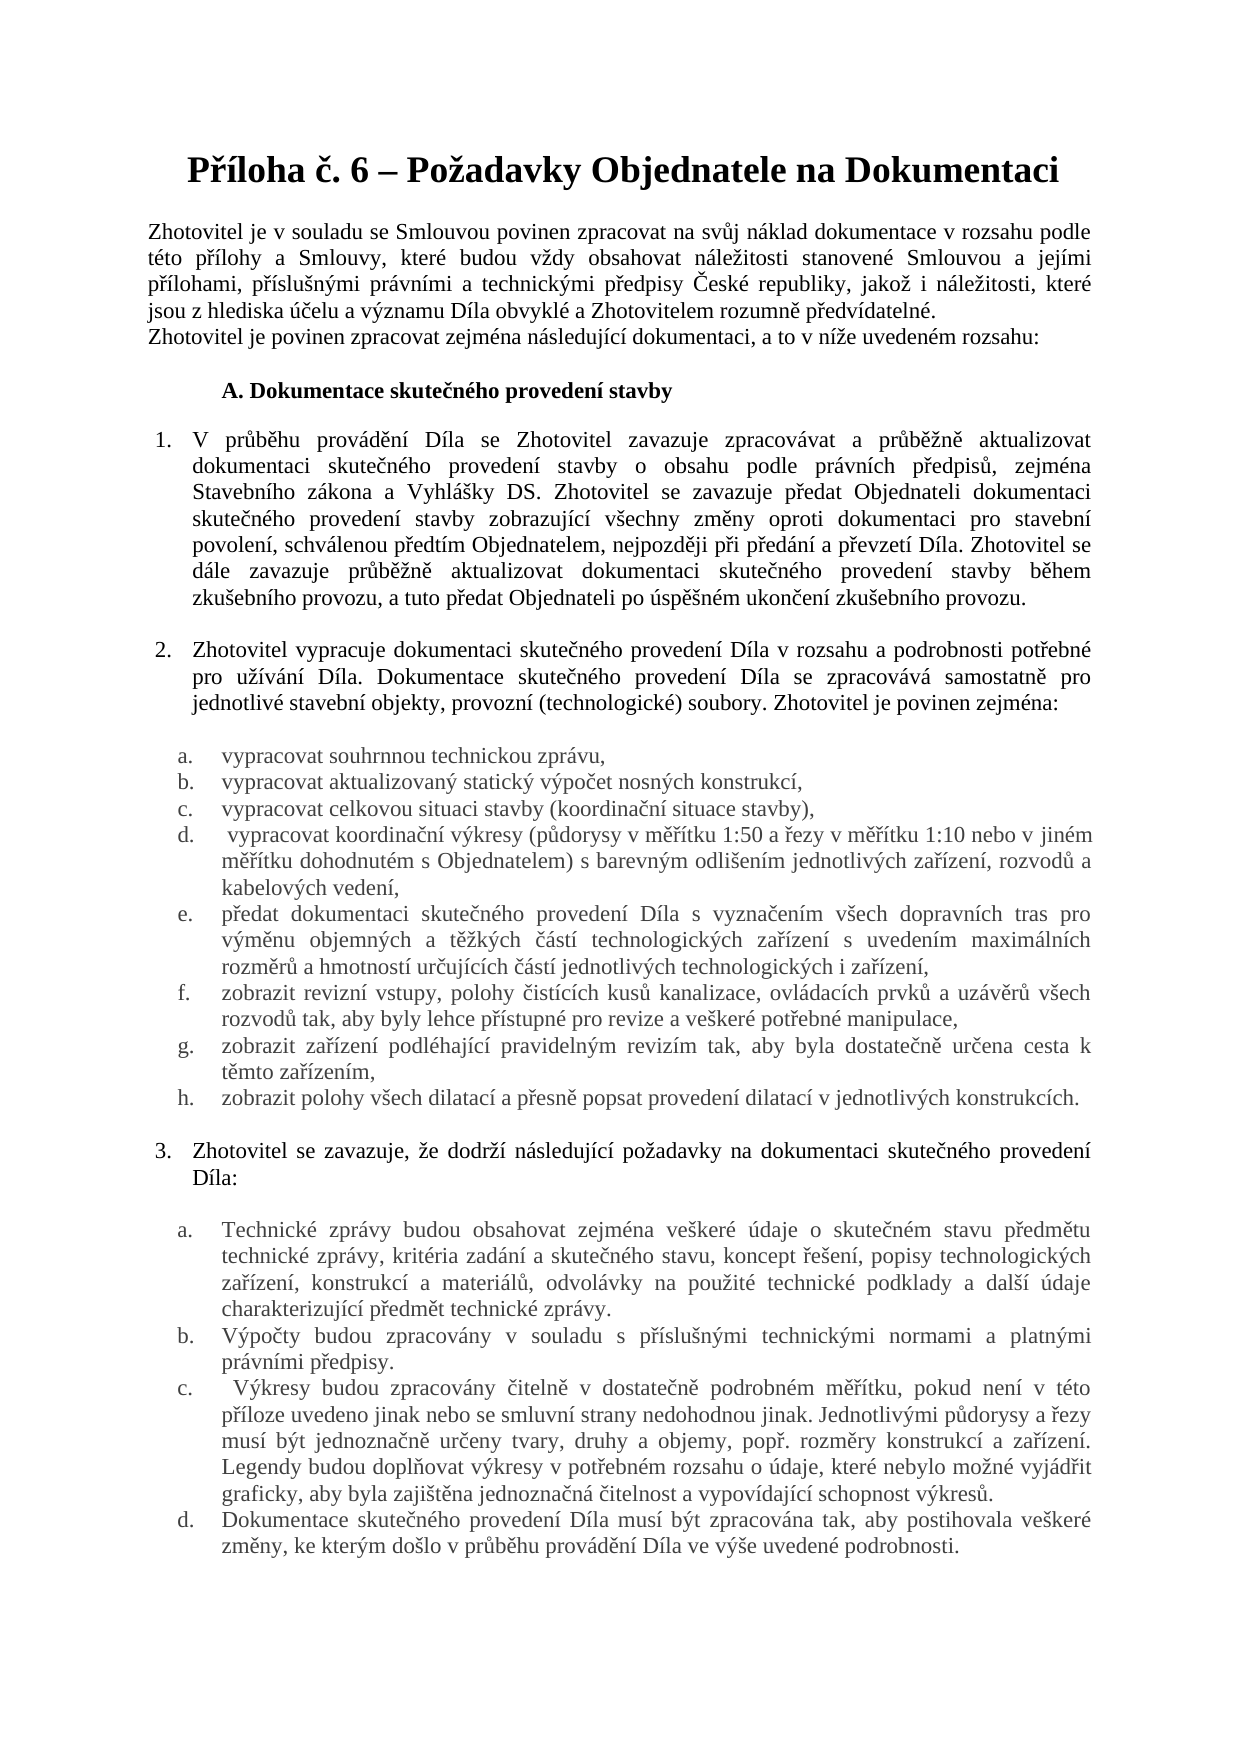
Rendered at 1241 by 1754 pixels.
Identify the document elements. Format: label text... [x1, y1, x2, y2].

text b. Výpočty budou zpracovány v souladu s příslušnými technickými normami a platnými právními předpisy. [177, 1322, 1093, 1374]
list A. Dokumentace skutečného provedení stavby [148, 377, 1093, 404]
text c. Výkresy budou zpracovány čitelně v dostatečně podrobném měřítku, pokud není v této příloze uvedeno jinak nebo se smluvní strany nedohodnou jinak. Jednotlivými půdorysy a řezy musí být jednoznačně určeny tvary, druhy a objemy, popř. rozměry konstrukcí a zařízení. Legendy budou doplňovat výkresy v potřebném rozsahu o údaje, které nebylo možné vyjádřit graficky, aby byla zajištěna jednoznačná čitelnost a vypovídající schopnost výkresů. [177, 1374, 1093, 1506]
text Příloha č. 6 – Požadavky Objednatele na Dokumentaci [148, 148, 1093, 191]
text a. Technické zprávy budou obsahovat zejména veškeré údaje o skutečném stavu předmětu technické zprávy, kritéria zadání a skutečného stavu, koncept řešení, popisy technologických zařízení, konstrukcí a materiálů, odvolávky na použité technické podklady a další údaje charakterizující předmět technické zprávy. [177, 1216, 1093, 1322]
text Zhotovitel je v souladu se Smlouvou povinen zpracovat na svůj náklad dokumentace v rozsahu podle této přílohy a Smlouvy, které budou vždy obsahovat náležitosti stanovené Smlouvou a jejími přílohami, příslušnými právními a technickými předpisy České republiky, jakož i náležitosti, které jsou z hlediska účelu a významu Díla obvyklé a Zhotovitelem rozumně předvídatelné. [148, 218, 1093, 323]
list Zhotovitel vypracuje dokumentaci skutečného provedení Díla v rozsahu a podrobnosti potřebné pro užívání Díla. Dokumentace skutečného provedení Díla se zpracovává samostatně pro jednotlivé stavební objekty, provozní (technologické) soubory. Zhotovitel je povinen zejména: [154, 636, 1093, 716]
list Zhotovitel se zavazuje, že dodrží následující požadavky na dokumentaci skutečného provedení Díla: [154, 1137, 1093, 1190]
list V průběhu provádění Díla se Zhotovitel zavazuje zpracovávat a průběžně aktualizovat dokumentaci skutečného provedení stavby o obsahu podle právních předpisů, zejména Stavebního zákona a Vyhlášky DS. Zhotovitel se zavazuje předat Objednateli dokumentaci skutečného provedení stavby zobrazující všechny změny oproti dokumentaci pro stavební povolení, schválenou předtím Objednatelem, nejpozději při předání a převzetí Díla. Zhotovitel se dále zavazuje průběžně aktualizovat dokumentaci skutečného provedení stavby během zkušebního provozu, a tuto předat Objednateli po úspěšném ukončení zkušebního provozu. [154, 426, 1093, 610]
text h. zobrazit polohy všech dilatací a přesně popsat provedení dilatací v jednotlivých konstrukcích. [177, 1084, 1093, 1111]
text e. předat dokumentaci skutečného provedení Díla s vyznačením všech dopravních tras pro výměnu objemných a těžkých částí technologických zařízení s uvedením maximálních rozměrů a hmotností určujících částí jednotlivých technologických i zařízení, [177, 900, 1093, 979]
text Zhotovitel je povinen zpracovat zejména následující dokumentaci, a to v níže uvedeném rozsahu: [148, 323, 1093, 349]
text g. zobrazit zařízení podléhající pravidelným revizím tak, aby byla dostatečně určena cesta k těmto zařízením, [177, 1032, 1093, 1084]
text d. vypracovat koordinační výkresy (půdorysy v měřítku 1:50 a řezy v měřítku 1:10 nebo v jiném měřítku dohodnutém s Objednatelem) s barevným odlišením jednotlivých zařízení, rozvodů a kabelových vedení, [177, 821, 1093, 900]
text a. vypracovat souhrnnou technickou zprávu, [177, 742, 1093, 768]
text d. Dokumentace skutečného provedení Díla musí být zpracována tak, aby postihovala veškeré změny, ke kterým došlo v průběhu provádění Díla ve výše uvedené podrobnosti. [177, 1506, 1093, 1559]
text b. vypracovat aktualizovaný statický výpočet nosných konstrukcí, [177, 768, 1093, 794]
text f. zobrazit revizní vstupy, polohy čistících kusů kanalizace, ovládacích prvků a uzávěrů všech rozvodů tak, aby byly lehce přístupné pro revize a veškeré potřebné manipulace, [177, 979, 1093, 1032]
text c. vypracovat celkovou situaci stavby (koordinační situace stavby), [177, 794, 1093, 821]
